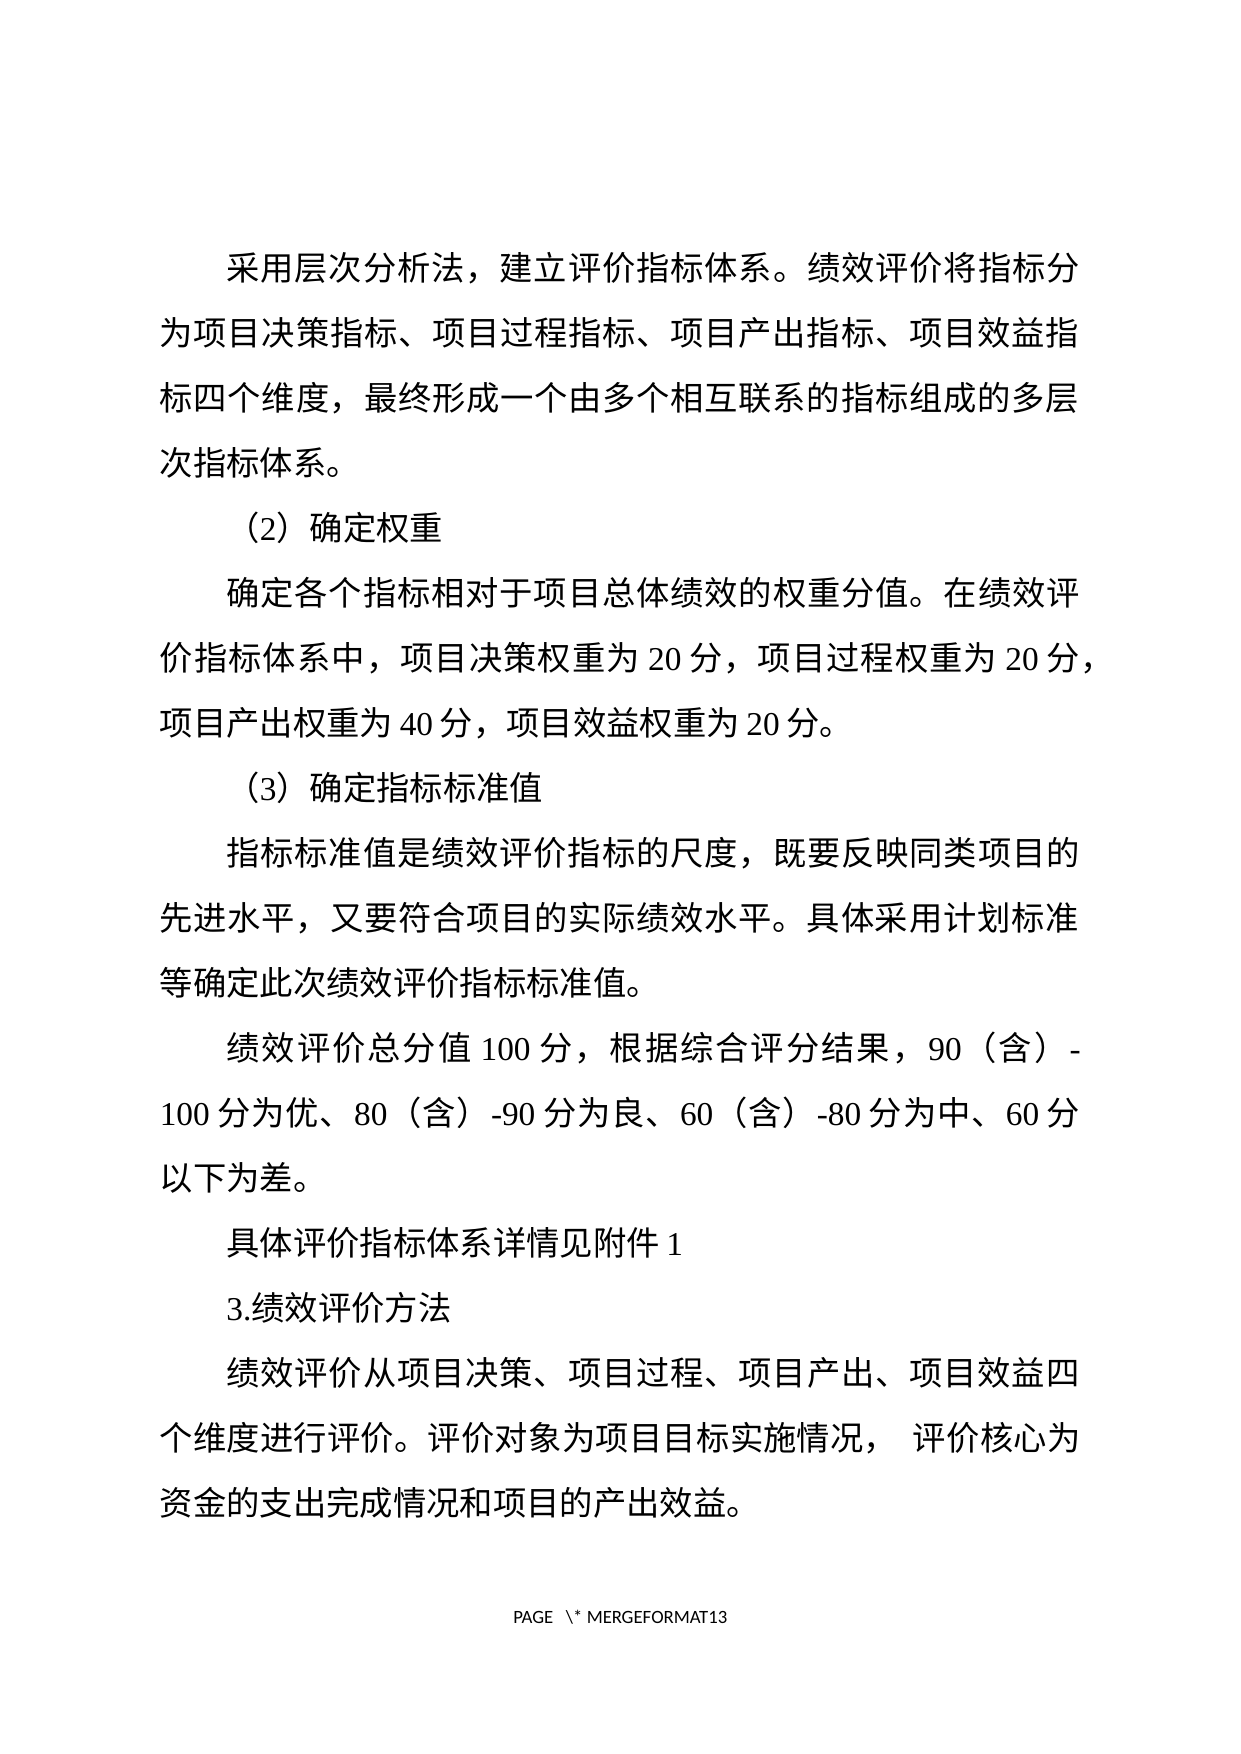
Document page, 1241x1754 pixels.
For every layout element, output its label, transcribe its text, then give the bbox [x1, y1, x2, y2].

text （3）确定指标标准值 [159, 753, 1081, 818]
text 采用层次分析法，建立评价指标体系。绩效评价将指标分为项目决策指标、项目过程指标、项目产出指标、项目效益指标四个维度，最终形成一个由多个相互联系的指标组成的多层次指标体系。 [159, 233, 1081, 493]
text 确定各个指标相对于项目总体绩效的权重分值。在绩效评价指标体系中，项目决策权重为20分，项目过程权重为20分，项目产出权重为40分，项目效益权重为20分。 [159, 558, 1081, 753]
title 绩效评价总分值100分，根据综合评分结果，90（含）-100分为优、80（含）-90分为良、60（含）-80分为中、60分以下为差。 [159, 1013, 1081, 1208]
title 具体评价指标体系详情见附件1 [159, 1208, 1081, 1273]
title 3.绩效评价方法 [159, 1273, 1081, 1338]
text 绩效评价从项目决策、项目过程、项目产出、项目效益四个维度进行评价。评价对象为项目目标实施情况， 评价核心为资金的支出完成情况和项目的产出效益。 [159, 1338, 1081, 1533]
text 指标标准值是绩效评价指标的尺度，既要反映同类项目的先进水平，又要符合项目的实际绩效水平。具体采用计划标准等确定此次绩效评价指标标准值。 [159, 818, 1081, 1013]
text （2）确定权重 [159, 493, 1081, 558]
